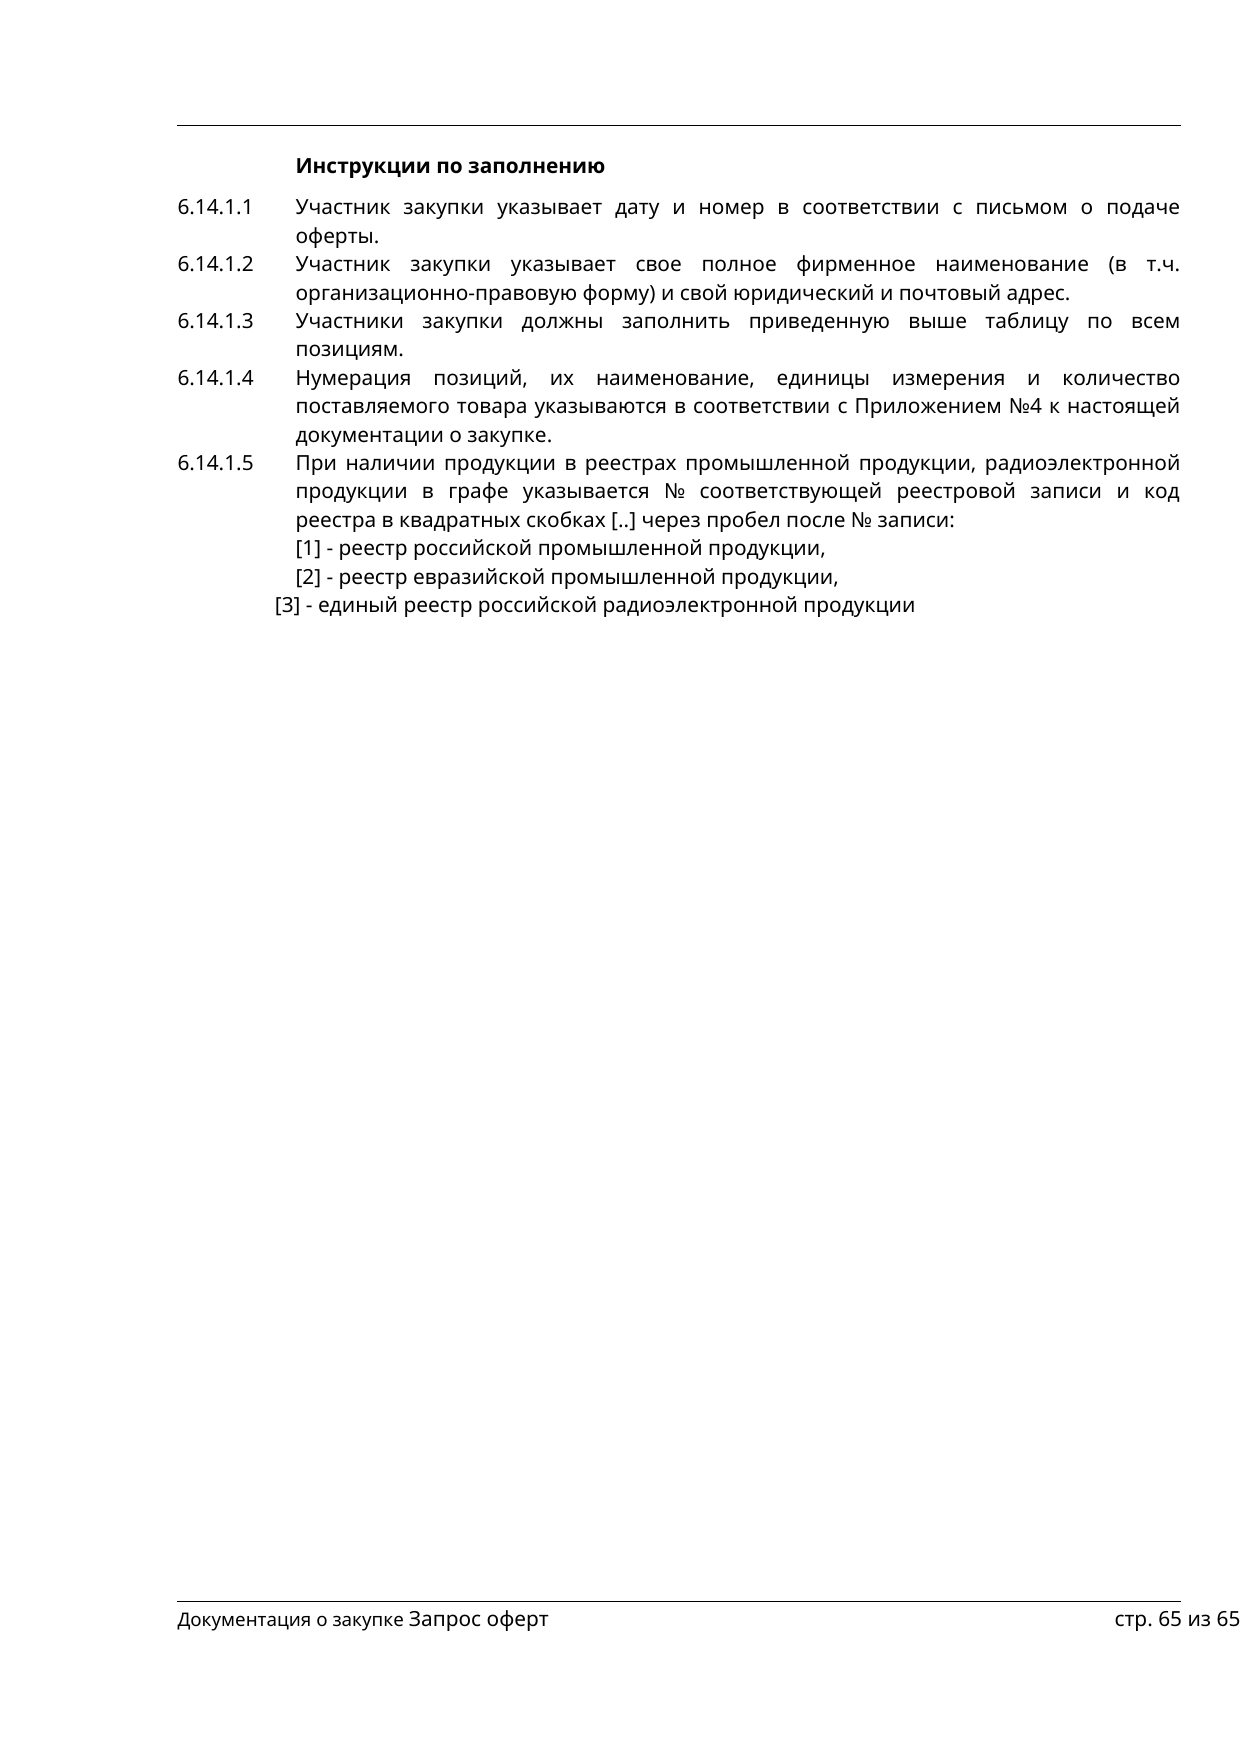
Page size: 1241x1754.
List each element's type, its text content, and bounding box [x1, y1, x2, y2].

list Нумерация позиций, их наименование, единицы измерения и количество поставляемого товара указываются в соответствии с Приложением №4 к настоящей документации о закупке. [177, 363, 1181, 448]
list Участники закупки должны заполнить приведенную выше таблицу по всем позициям. [177, 306, 1181, 363]
text Инструкции по заполнению [295, 151, 1181, 180]
list При наличии продукции в реестрах промышленной продукции, радиоэлектронной продукции в графе указывается № соответствующей реестровой записи и код реестра в квадратных скобках [..] через пробел после № записи: [177, 448, 1181, 533]
text [2] - реестр евразийской промышленной продукции, [295, 562, 1181, 590]
text [1] - реестр российской промышленной продукции, [295, 533, 1181, 562]
list Участник закупки указывает свое полное фирменное наименование (в т.ч. организационно-правовую форму) и свой юридический и почтовый адрес. [177, 249, 1181, 306]
text [3] - единый реестр российской радиоэлектронной продукции [177, 590, 1181, 619]
list Участник закупки указывает дату и номер в соответствии с письмом о подаче оферты. [177, 192, 1181, 249]
